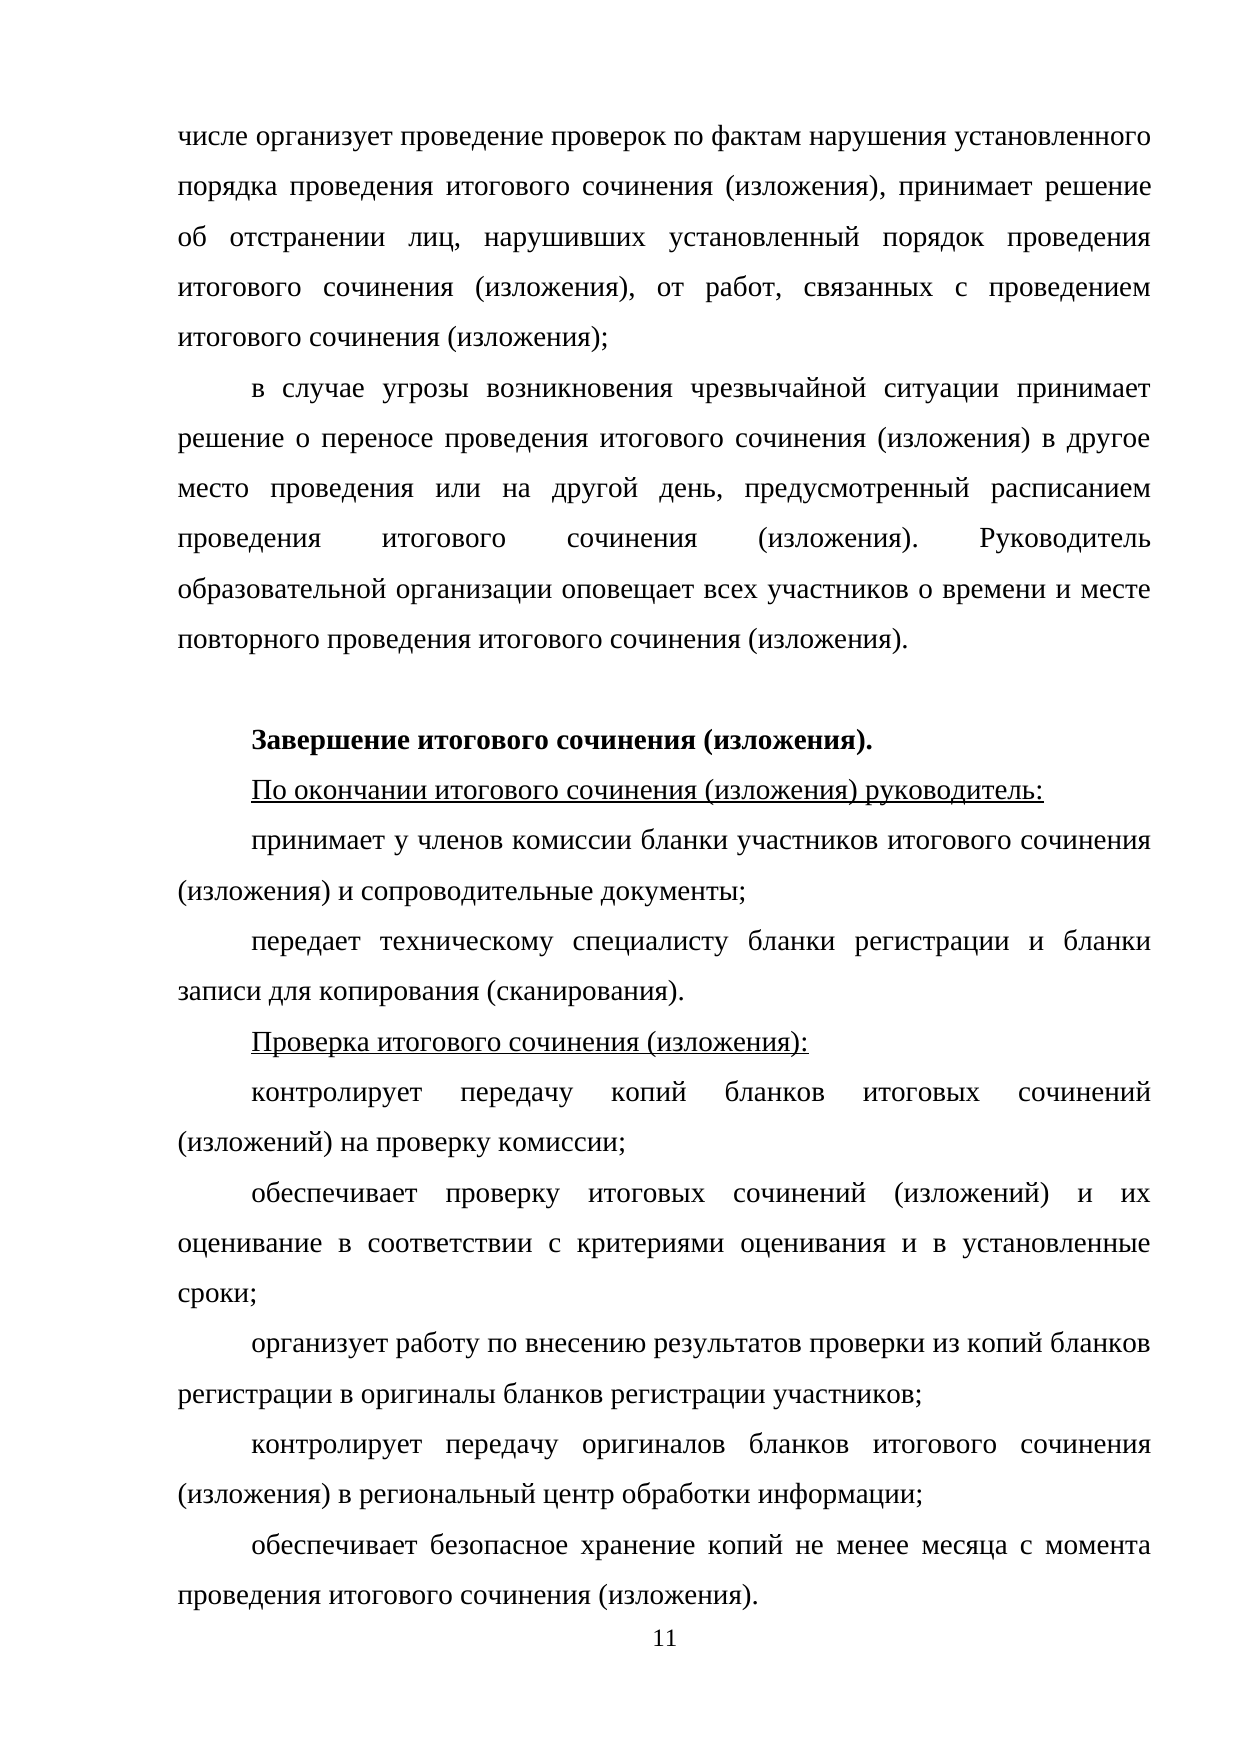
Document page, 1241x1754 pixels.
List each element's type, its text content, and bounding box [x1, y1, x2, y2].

text в случае угрозы возникновения чрезвычайной ситуации принимает решение о переносе проведения итогового сочинения (изложения) в другое место проведения или на другой день, предусмотренный расписанием проведения итогового сочинения (изложения). Руководитель образовательной организации оповещает всех участников о времени и месте повторного проведения итогового сочинения (изложения). [177, 370, 1152, 655]
text Завершение итогового сочинения (изложения). [177, 722, 1152, 755]
text принимает у членов комиссии бланки участников итогового сочинения (изложения) и сопроводительные документы; [177, 822, 1152, 906]
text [177, 118, 1152, 353]
text контролирует передачу оригиналов бланков итогового сочинения (изложения) в региональный центр обработки информации; [177, 1426, 1152, 1510]
text Проверка итогового сочинения (изложения): [177, 1024, 1152, 1057]
text По окончании итогового сочинения (изложения) руководитель: [177, 772, 1152, 806]
text контролирует передачу копий бланков итоговых сочинений (изложений) на проверку комиссии; [177, 1074, 1152, 1158]
text обеспечивает проверку итоговых сочинений (изложений) и их оценивание в соответствии с критериями оценивания и в установленные сроки; [177, 1175, 1152, 1309]
text организует работу по внесению результатов проверки из копий бланков регистрации в оригиналы бланков регистрации участников; [177, 1326, 1152, 1409]
text передает техническому специалисту бланки регистрации и бланки записи для копирования (сканирования). [177, 923, 1152, 1007]
text обеспечивает безопасное хранение копий не менее месяца с момента проведения итогового сочинения (изложения). [177, 1527, 1152, 1611]
